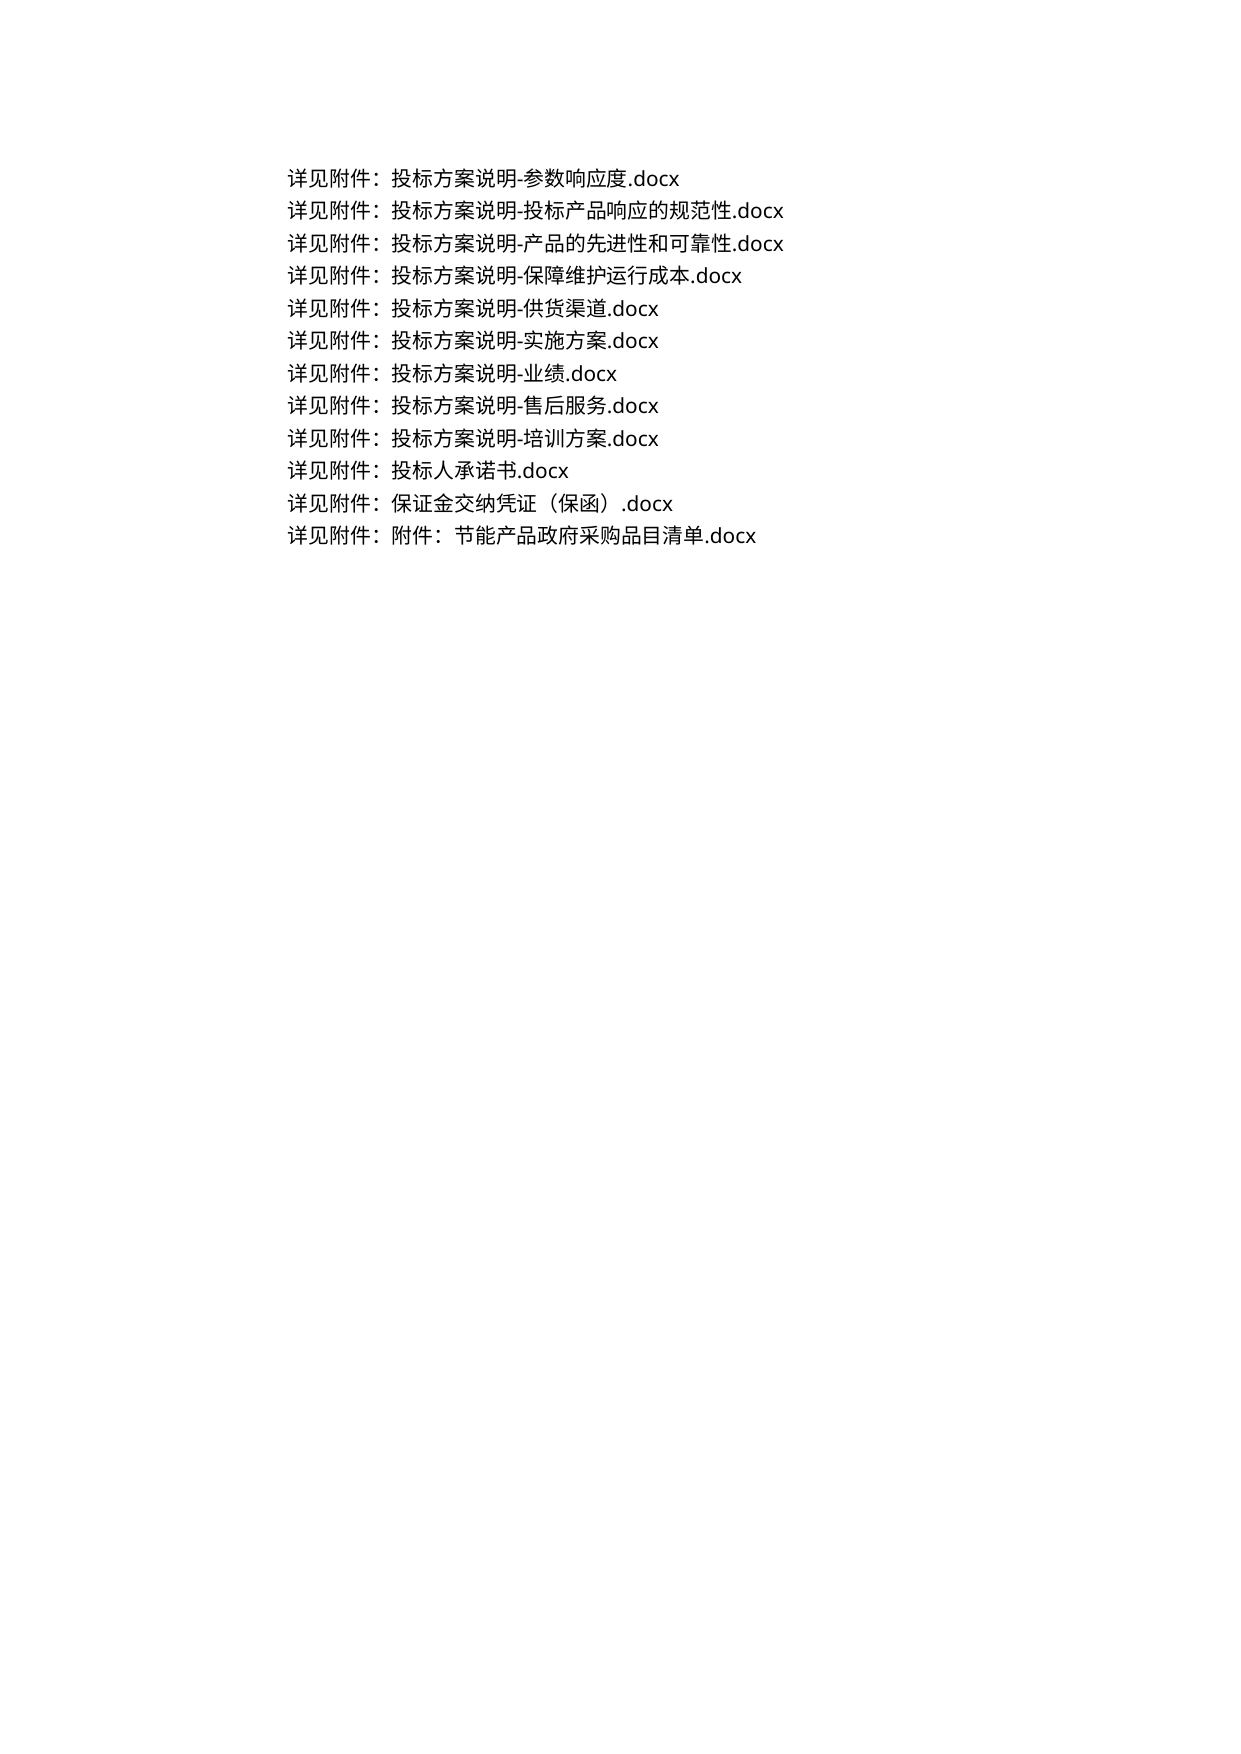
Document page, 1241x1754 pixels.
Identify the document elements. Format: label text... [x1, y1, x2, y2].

text 详见附件：投标方案说明-供货渠道.docx [187, 292, 1053, 324]
text 详见附件：投标方案说明-实施方案.docx [187, 324, 1053, 357]
text 详见附件：附件：节能产品政府采购品目清单.docx [187, 519, 1053, 552]
text 详见附件：投标方案说明-培训方案.docx [187, 422, 1053, 454]
text 详见附件：投标方案说明-投标产品响应的规范性.docx [187, 194, 1053, 227]
text 详见附件：投标方案说明-保障维护运行成本.docx [187, 259, 1053, 292]
text 详见附件：投标人承诺书.docx [187, 454, 1053, 487]
text 详见附件：投标方案说明-参数响应度.docx [187, 162, 1053, 194]
text 详见附件：投标方案说明-售后服务.docx [187, 389, 1053, 422]
text 详见附件：保证金交纳凭证（保函）.docx [187, 487, 1053, 519]
text 详见附件：投标方案说明-业绩.docx [187, 357, 1053, 389]
text 详见附件：投标方案说明-产品的先进性和可靠性.docx [187, 227, 1053, 259]
